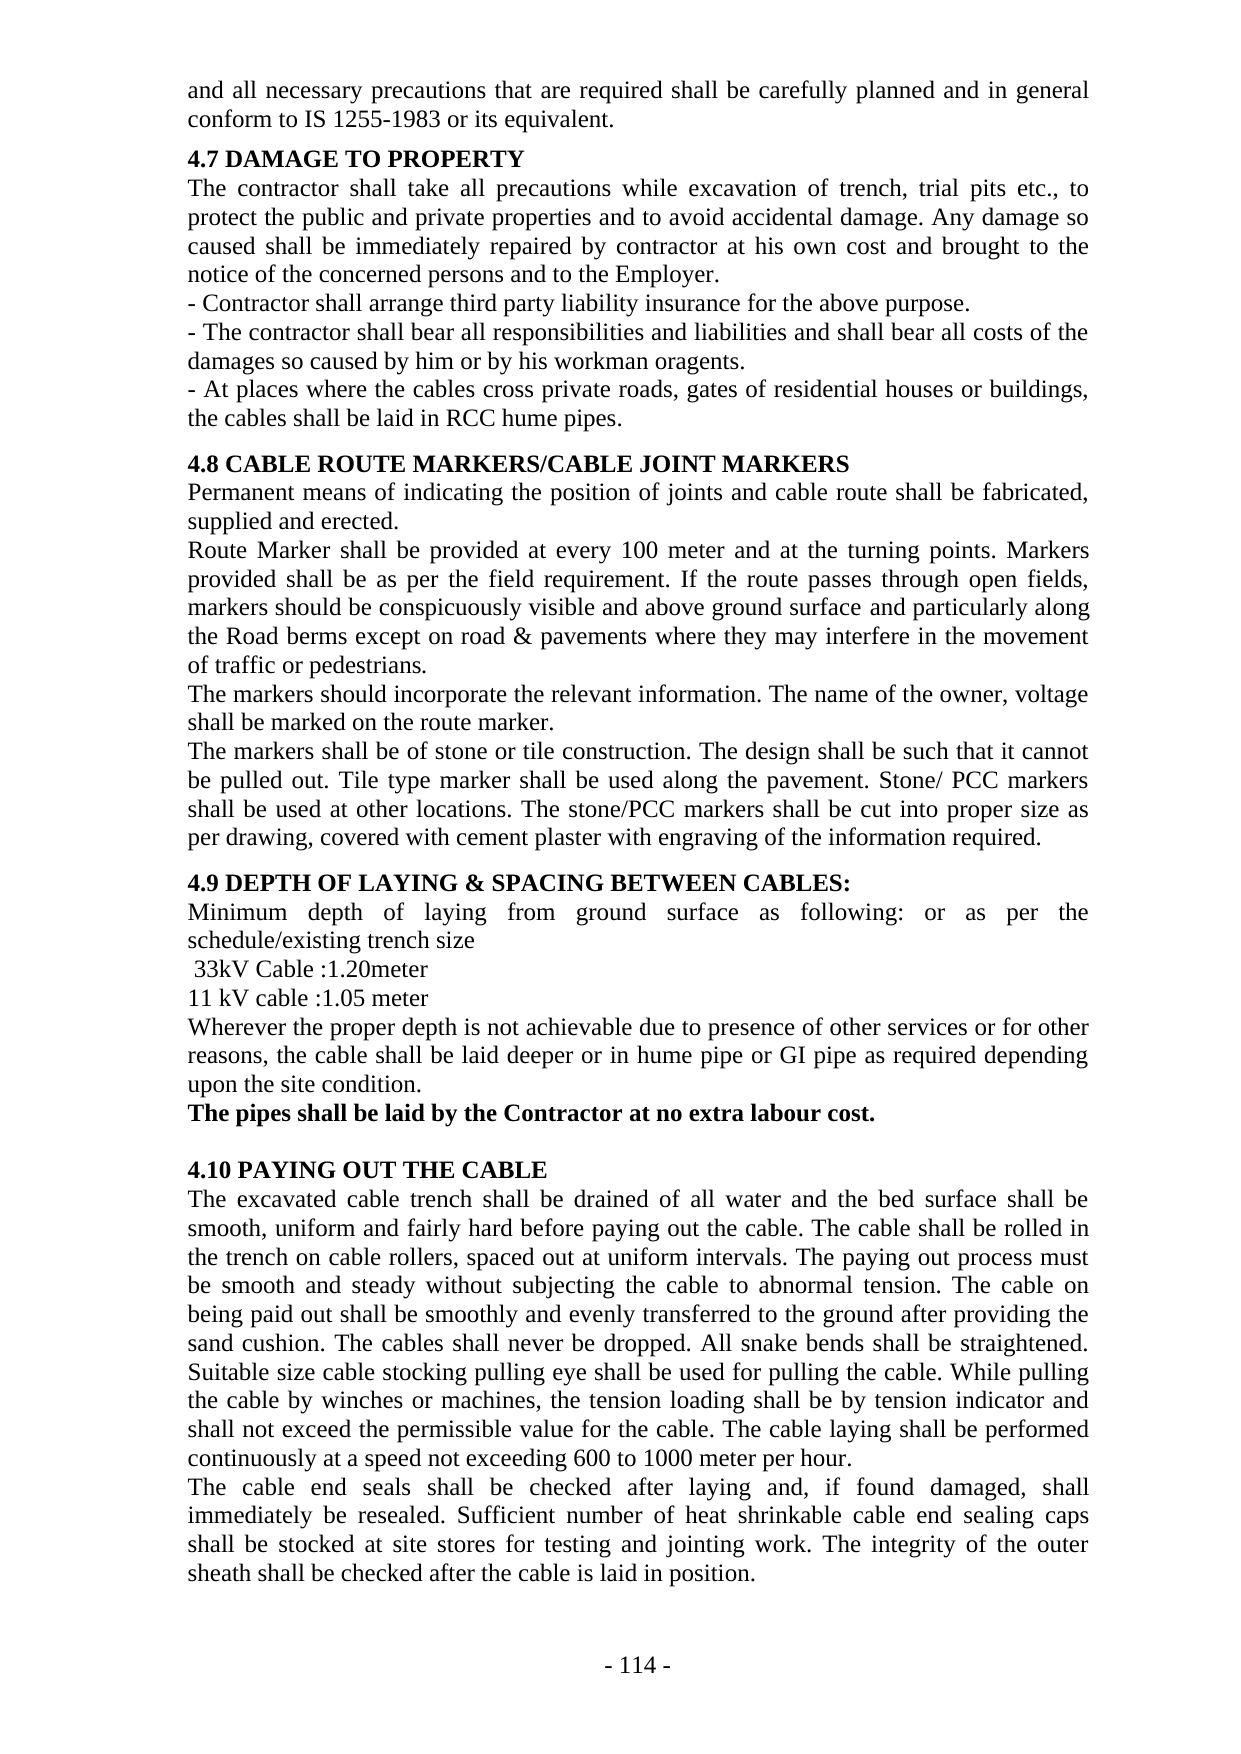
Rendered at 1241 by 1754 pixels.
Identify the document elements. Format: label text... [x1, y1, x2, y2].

text 33kV Cable :1.20meter [187, 954, 1090, 983]
text MARKERS/CABLE JOINT MARKERS [187, 449, 1090, 477]
text Wherever the proper depth is not achievable due to presence of other services or for other reasons, the cable shall be laid deeper or in hume pipe or GI pipe as required depending upon the site condition. [187, 1012, 1090, 1098]
text 4.7 DAMAGE TO PROPERTY [187, 144, 1090, 173]
text The cable end seals shall be checked after laying and, if found damaged, shall immediately be resealed. Sufficient number of heat shrinkable cable end sealing caps shall be stocked at site stores for testing and jointing work. The integrity of the outer sheath shall be checked after the cable is laid in position. [187, 1472, 1090, 1587]
text The pipes shall be laid by the Contractor at no extra labour cost. [187, 1098, 1090, 1127]
text Route Marker shall be provided at every 100 meter and at the turning points. Markers provided shall be as per the field requirement. If the route passes through open fields, markers should be conspicuously visible and above ground surface and particularly along the Road berms except on road & pavements where they may interfere in the movement of traffic or pedestrians. [187, 535, 1090, 679]
text Permanent means of indicating the position of joints and cable route shall be fabricated, supplied and erected. [187, 477, 1090, 535]
text Minimum depth of laying from ground surface as following: or as per the schedule/existing trench size [187, 897, 1090, 954]
text 4.10 PAYING OUT THE CABLE [187, 1156, 1090, 1184]
text - Contractor shall arrange third party liability insurance for the above purpose. [187, 288, 1090, 317]
text - The contractor shall bear all responsibilities and liabilities and shall bear all costs of the damages so caused by him or by his workman oragents. [187, 317, 1090, 374]
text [187, 75, 1090, 132]
text The markers should incorporate the relevant information. The name of the owner, voltage shall be marked on the route marker. [187, 679, 1090, 736]
text The excavated cable trench shall be drained of all water and the bed surface shall be smooth, uniform and fairly hard before paying out the cable. The cable shall be rolled in the trench on cable rollers, spaced out at uniform intervals. The paying out process must be smooth and steady without subjecting the cable to abnormal tension. The cable on being paid out shall be smoothly and evenly transferred to the ground after providing the sand cushion. The cables shall never be dropped. All snake bends shall be straightened. Suitable size cable stocking pulling eye shall be used for pulling the cable. While pulling the cable by winches or machines, the tension loading shall be by tension indicator and shall not exceed the permissible value for the cable. The cable laying shall be performed continuously at a speed not exceeding 600 to 1000 meter per hour. [187, 1184, 1090, 1472]
text 11 kV cable :1.05 meter [187, 983, 1090, 1012]
text - At places where the cables cross private roads, gates of residential houses or buildings, the cables shall be laid in RCC hume pipes. [187, 374, 1090, 432]
text The contractor shall take all precautions while excavation of trench, trial pits etc., to protect the public and private properties and to avoid accidental damage. Any damage so caused shall be immediately repaired by contractor at his own cost and brought to the notice of the concerned persons and to the Employer. [187, 173, 1090, 288]
text 4.9 DEPTH OF LAYING & SPACING BETWEEN CABLES: [187, 868, 1090, 897]
text The markers shall be of stone or tile construction. The design shall be such that it cannot be pulled out. Tile type marker shall be used along the pavement. Stone/ PCC markers shall be used at other locations. The stone/PCC markers shall be cut into proper size as per drawing, covered with cement plaster with engraving of the information required. [187, 736, 1090, 851]
